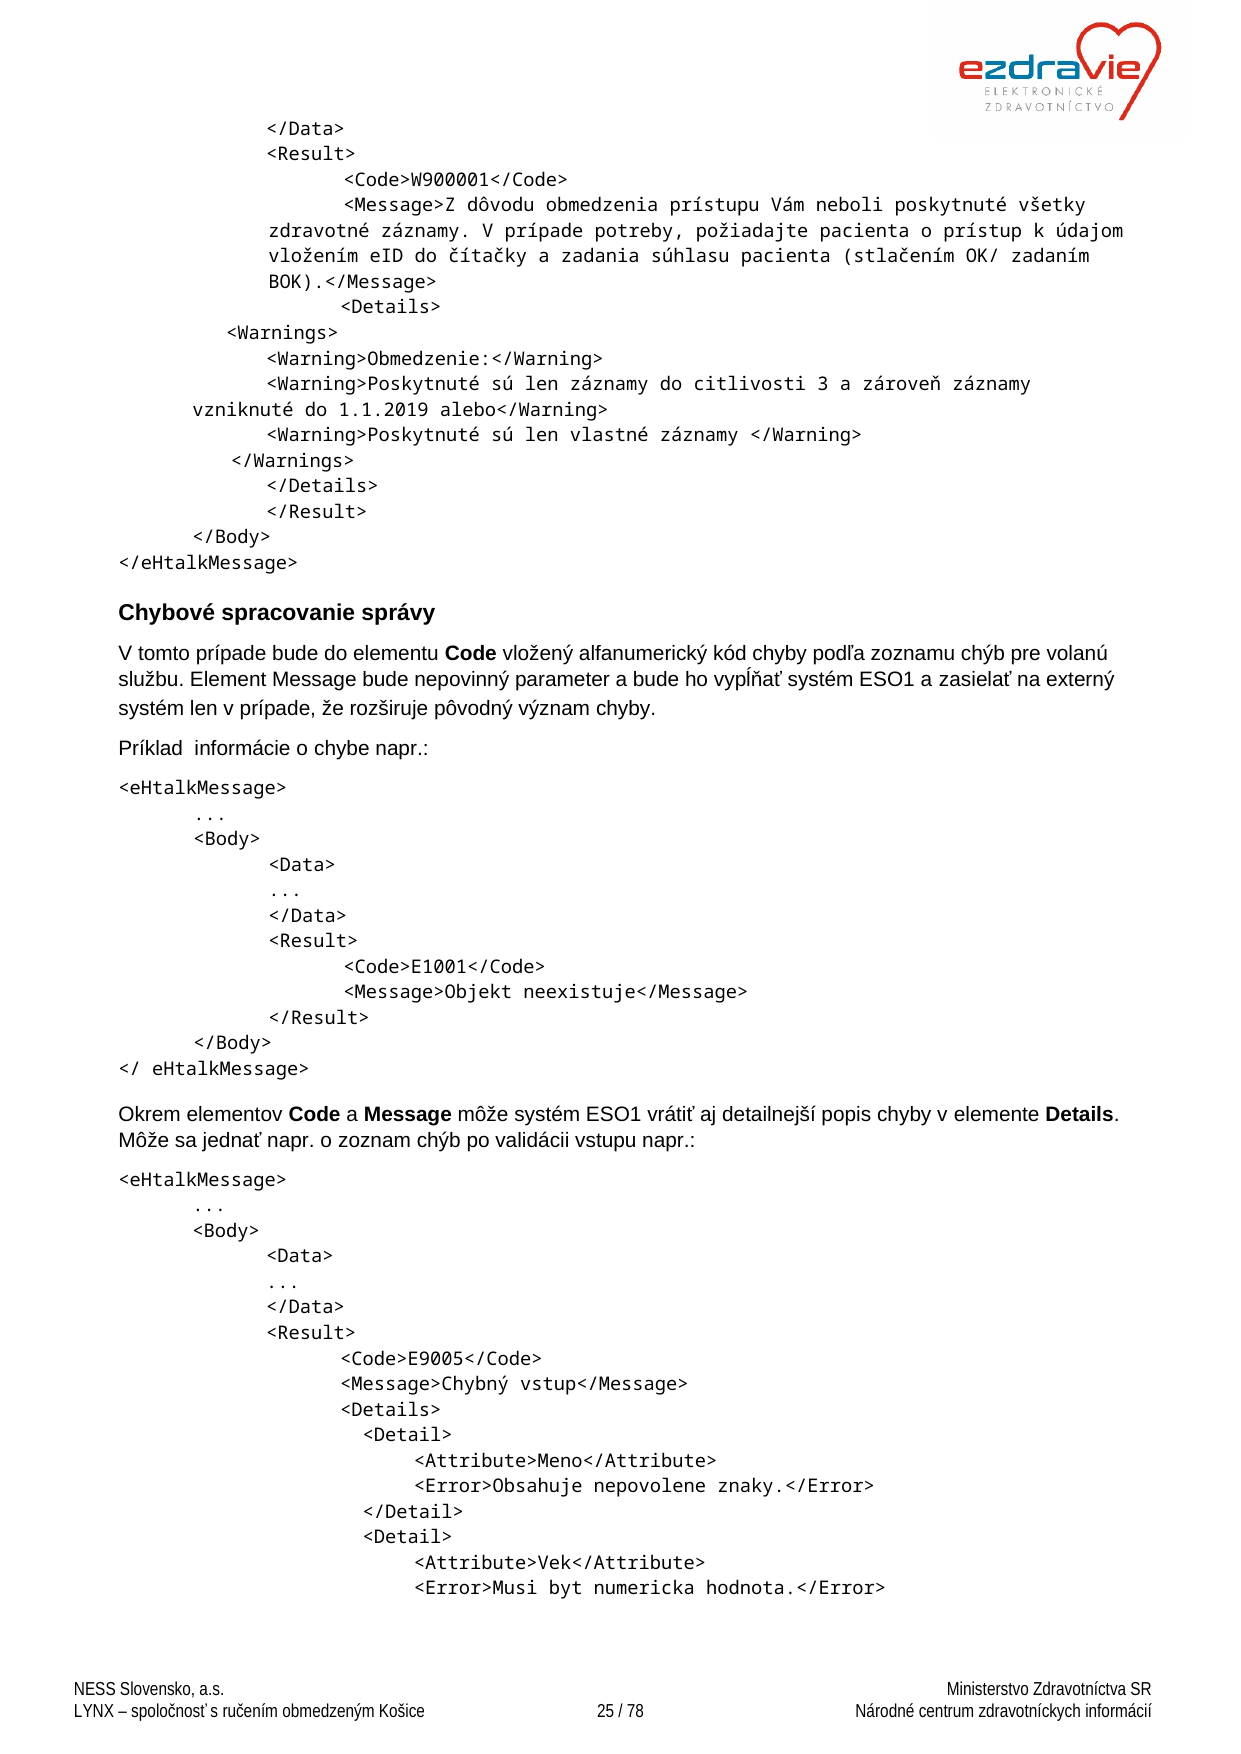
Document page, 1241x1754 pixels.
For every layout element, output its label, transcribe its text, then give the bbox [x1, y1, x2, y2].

text </Details> [192, 472, 1137, 498]
text <eHtalkMessage> [118, 1166, 1137, 1192]
text V tomto prípade bude do elementu Code vložený alfanumerický kód chyby podľa zoznamu chýb pre volanú službu. Element Message bude nepovinný parameter a bude ho vypĺňať systém ESO1 a zasielať na externý systém len v prípade, že rozširuje pôvodný význam chyby. [118, 641, 1137, 721]
text <Details> [266, 294, 1137, 319]
text <Error>Obsahuje nepovolene znaky.</Error> [340, 1472, 1137, 1498]
text Chybové spracovanie správy [118, 598, 1137, 625]
text <Message>Objekt neexistuje</Message> [268, 978, 1137, 1004]
text <Code>E9005</Code> [266, 1345, 1137, 1370]
text </eHtalkMessage> [118, 549, 1137, 574]
text ... [118, 800, 1137, 825]
text <Attribute>Vek</Attribute> [340, 1549, 1137, 1574]
text <Warning>Poskytnuté sú len záznamy do citlivosti 3 a zároveň záznamy vzniknuté do 1.1.2019 alebo</Warning> [192, 370, 1137, 421]
text <eHtalkMessage> [118, 774, 1137, 800]
text <Result> [192, 141, 1137, 166]
text </Data> [192, 115, 1137, 141]
text </ eHtalkMessage> [118, 1055, 1137, 1081]
text <Result> [192, 1319, 1137, 1345]
text ... [193, 876, 1137, 902]
text <Result> [193, 927, 1137, 953]
text ... [118, 1192, 1137, 1217]
text <Code>E1001</Code> [268, 953, 1137, 978]
text <Data> [193, 851, 1137, 876]
text <Warning>Poskytnuté sú len vlastné záznamy </Warning> [266, 421, 1137, 447]
text <Body> [118, 825, 1137, 851]
picture [930, 0, 1188, 143]
text <Attribute>Meno</Attribute> [118, 1447, 1137, 1472]
text <Message>Chybný vstup</Message> [266, 1370, 1137, 1396]
text </Warnings> [118, 447, 1137, 472]
text Okrem elementov Code a Message môže systém ESO1 vrátiť aj detailnejší popis chyby v elemente Details. Môže sa jednať napr. o zoznam chýb po validácii vstupu napr.: [118, 1102, 1137, 1152]
text <Detail> [118, 1421, 1137, 1447]
text <Body> [118, 1217, 1137, 1243]
text Príklad informácie o chybe napr.: [118, 736, 1137, 760]
text </Result> [193, 1004, 1137, 1029]
text </Body> [118, 1029, 1137, 1055]
text </Detail> [118, 1498, 1137, 1523]
text </Data> [192, 1294, 1137, 1319]
text </Result> [192, 498, 1137, 523]
text </Body> [118, 523, 1137, 549]
text <Warning>Obmedzenie:</Warning> [192, 345, 1137, 370]
text <Error>Musi byt numericka hodnota.</Error> [340, 1574, 1137, 1600]
text ... [192, 1268, 1137, 1294]
text <Details> [266, 1396, 1137, 1421]
text </Data> [193, 902, 1137, 927]
text <Warnings> [118, 319, 1137, 345]
text <Code>W900001</Code> [268, 166, 1137, 192]
text <Data> [192, 1243, 1137, 1268]
text <Detail> [118, 1523, 1137, 1549]
